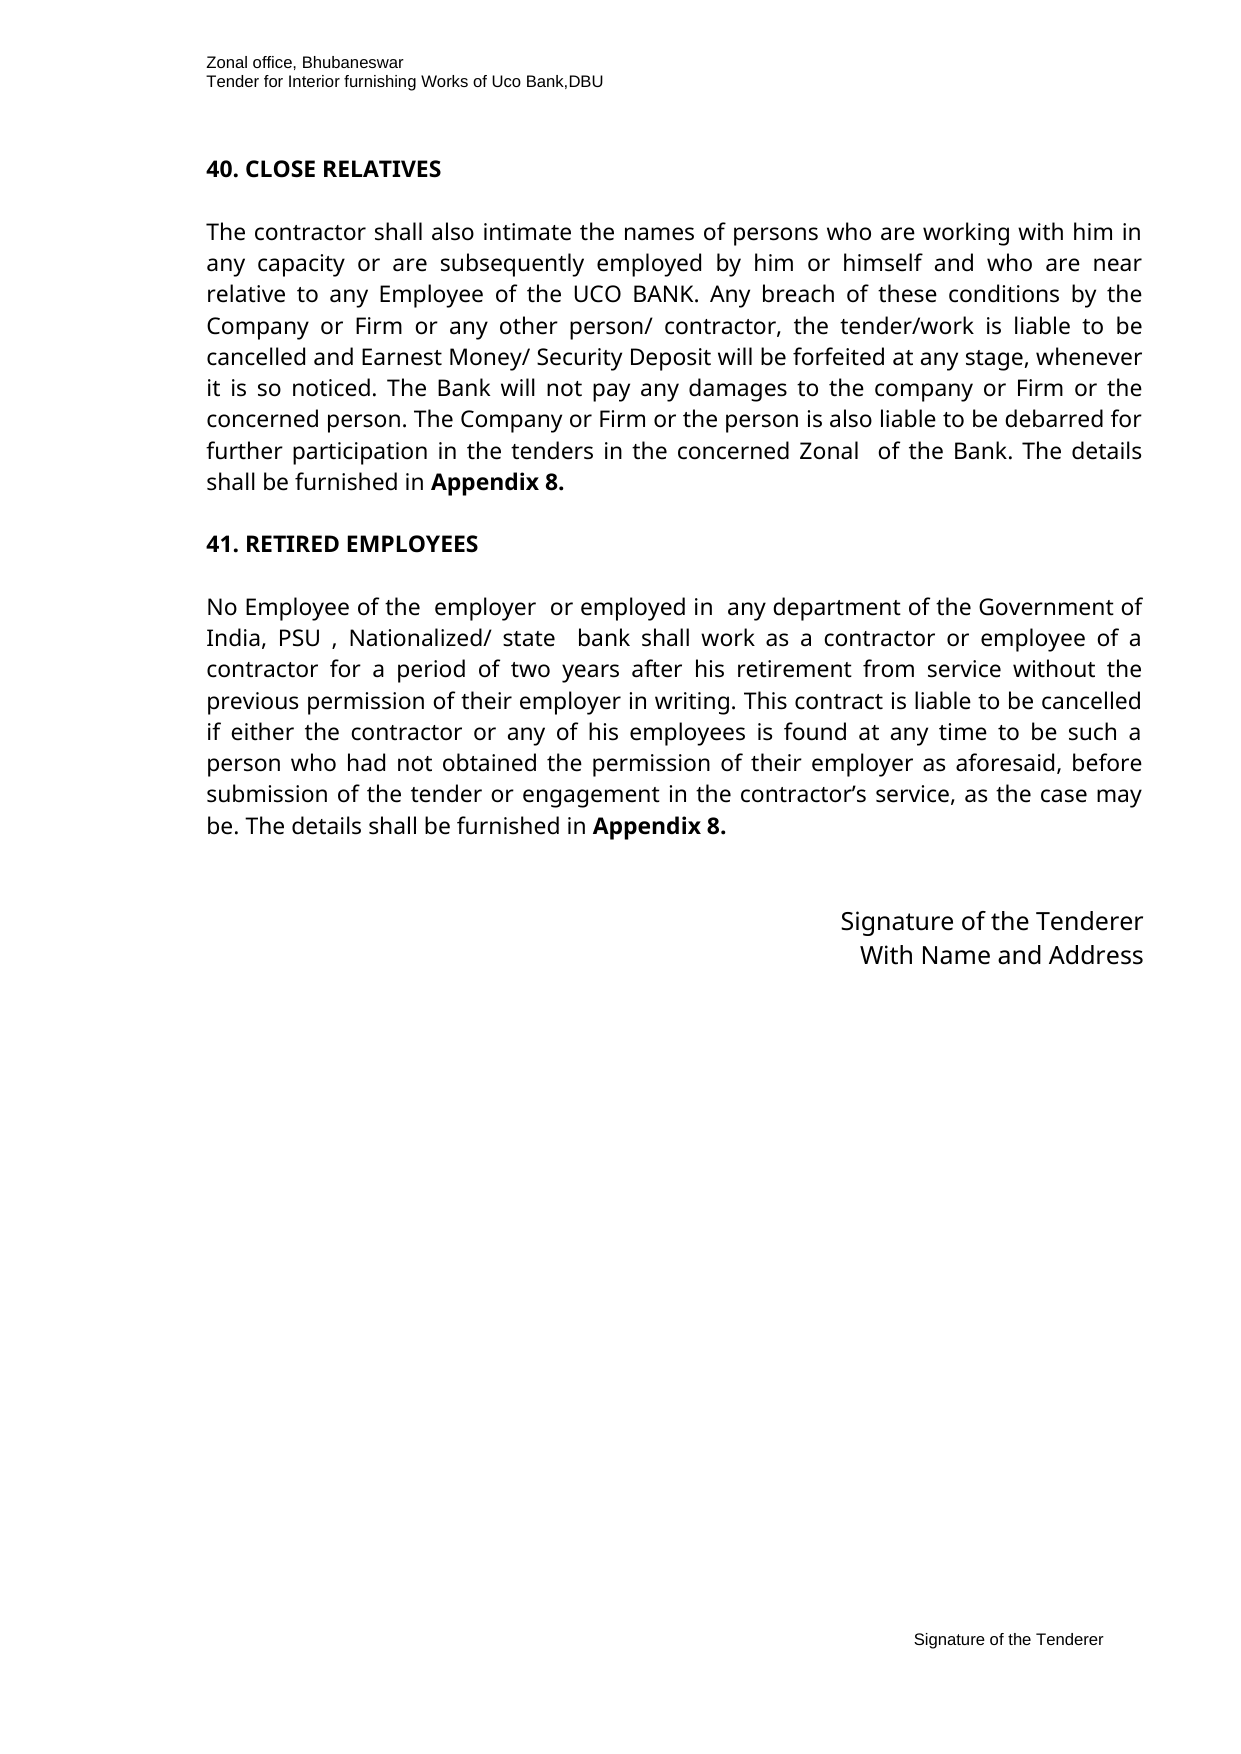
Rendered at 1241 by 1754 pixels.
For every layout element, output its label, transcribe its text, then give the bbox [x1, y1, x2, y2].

text No Employee of the employer or employed in any department of the Government of India, PSU , Nationalized/ state bank shall work as a contractor or employee of a contractor for a period of two years after his retirement from service without the previous permission of their employer in writing. This contract is liable to be cancelled if either the contractor or any of his employees is found at any time to be such a person who had not obtained the permission of their employer as aforesaid, before submission of the tender or engagement in the contractor’s service, as the case may be. The details shall be furnished in Appendix 8. [206, 591, 1144, 841]
text With Name and Address [206, 937, 1144, 971]
text The contractor shall also intimate the names of persons who are working with him in any capacity or are subsequently employed by him or himself and who are near relative to any Employee of the UCO BANK. Any breach of these conditions by the Company or Firm or any other person/ contractor, the tender/work is liable to be cancelled and Earnest Money/ Security Deposit will be forfeited at any stage, whenever it is so noticed. The Bank will not pay any damages to the company or Firm or the concerned person. The Company or Firm or the person is also liable to be debarred for further participation in the tenders in the concerned Zonal of the Bank. The details shall be furnished in Appendix 8. [206, 216, 1144, 497]
text 41. RETIRED EMPLOYEES [206, 528, 1144, 559]
text 40. CLOSE RELATIVES [206, 153, 1144, 184]
text Signature of the Tenderer [656, 903, 1144, 937]
